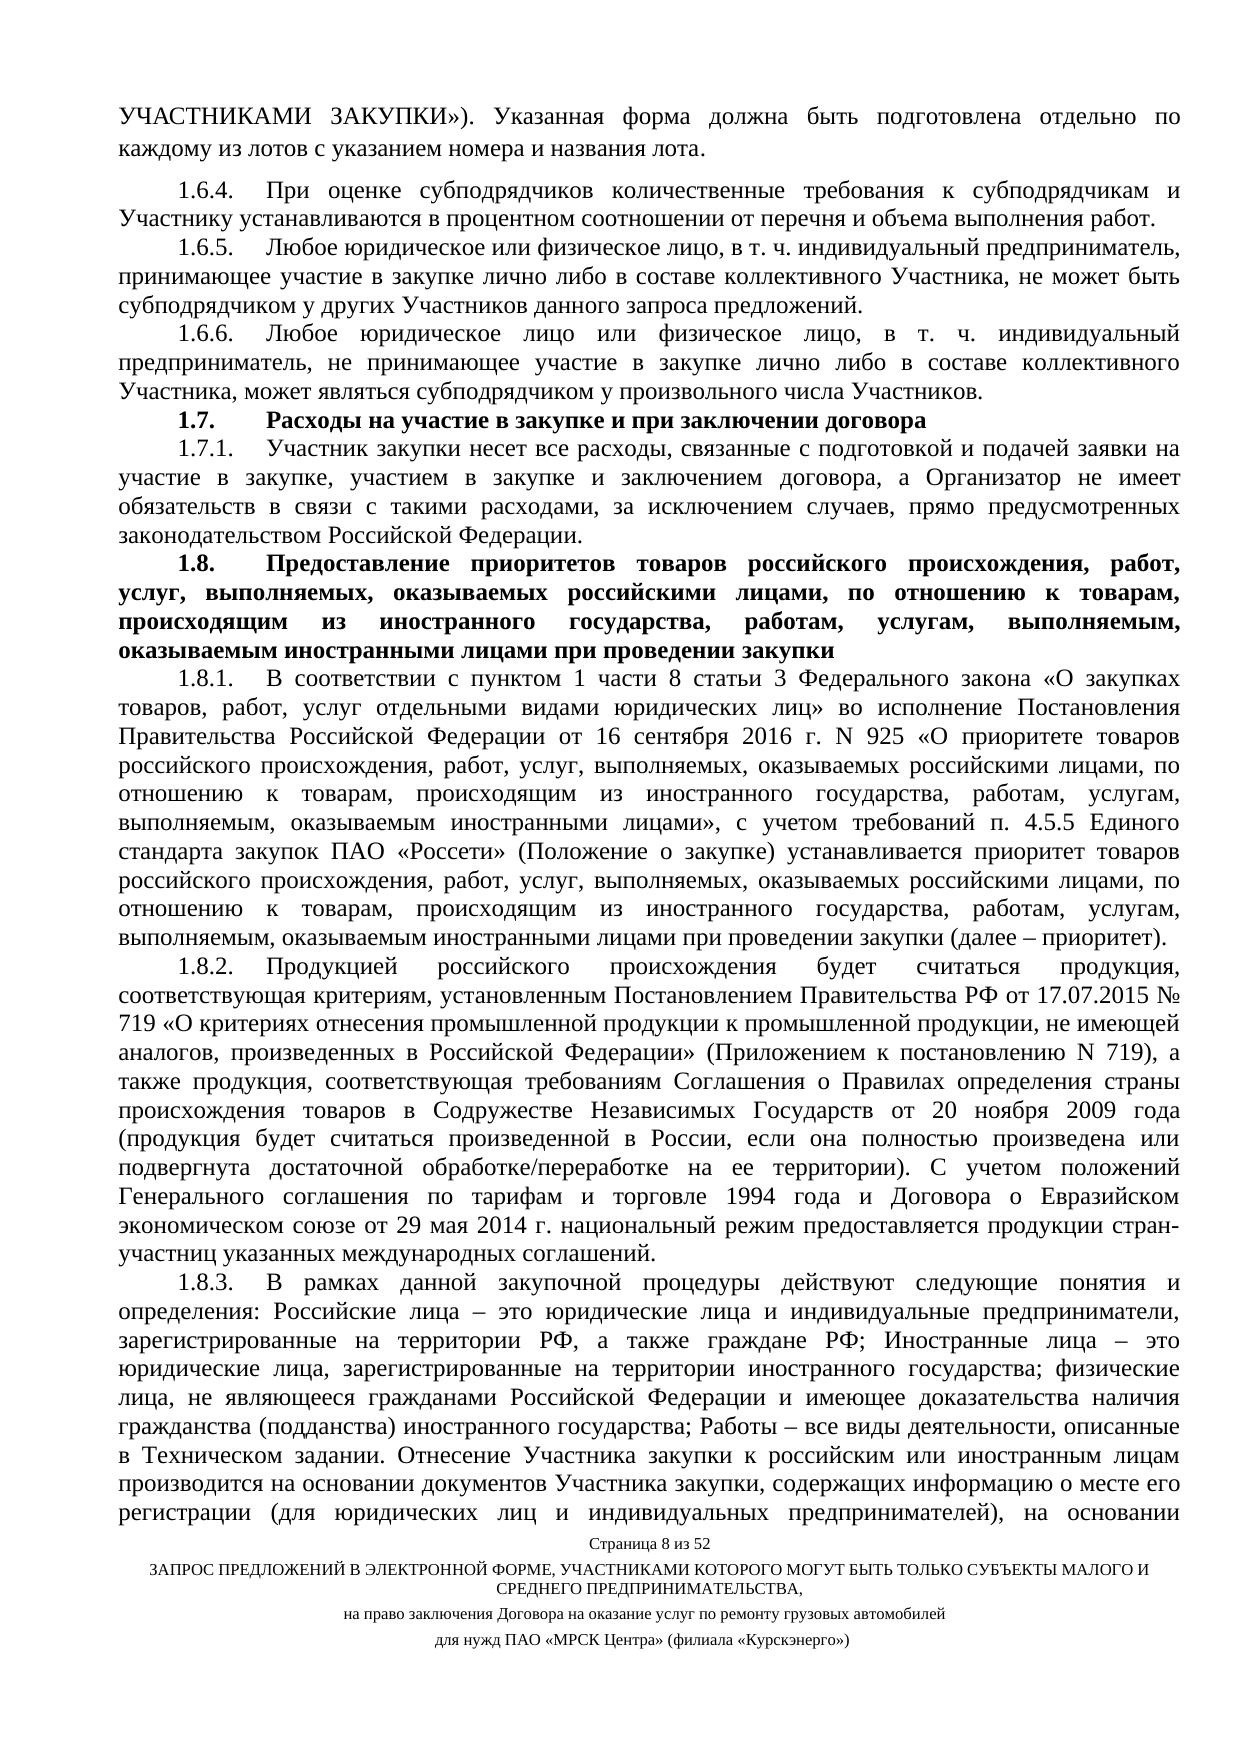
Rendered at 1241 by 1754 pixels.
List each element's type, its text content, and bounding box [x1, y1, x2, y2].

subtitle Продукцией российского происхождения будет считаться продукция, соответствующая критериям, установленным Постановлением Правительства РФ от 17.07.2015 № 719 «О критериях отнесения промышленной продукции к промышленной продукции, не имеющей аналогов, произведенных в Российской Федерации» (Приложением к постановлению N 719), а также продукция, соответствующая требованиям Соглашения о Правилах определения страны происхождения товаров в Содружестве Независимых Государств от 20 ноября 2009 года (продукция будет считаться произведенной в России, если она полностью произведена или подвергнута достаточной обработке/переработке на ее территории). С учетом положений Генерального соглашения по тарифам и торговле 1994 года и Договора о Евразийском экономическом союзе от 29 мая 2014 г. национальный режим предоставляется продукции стран-участниц указанных международных соглашений. [118, 951, 1181, 1267]
subtitle При оценке субподрядчиков количественные требования к субподрядчикам и Участнику устанавливаются в процентном соотношении от перечня и объема выполнения работ. [118, 175, 1181, 232]
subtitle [118, 1267, 1181, 1526]
subtitle Участник закупки несет все расходы, связанные с подготовкой и подачей заявки на участие в закупке, участием в закупке и заключением договора, а Организатор не имеет обязательств в связи с такими расходами, за исключением случаев, прямо предусмотренных законодательством Российской Федерации. [118, 433, 1181, 548]
subtitle В соответствии с пунктом 1 части 8 статьи 3 Федерального закона «О закупках товаров, работ, услуг отдельными видами юридических лиц» во исполнение Постановления Правительства Российской Федерации от 16 сентября 2016 г. N 925 «О приоритете товаров российского происхождения, работ, услуг, выполняемых, оказываемых российскими лицами, по отношению к товарам, происходящим из иностранного государства, работам, услугам, выполняемым, оказываемым иностранными лицами», с учетом требований п. 4.5.5 Единого стандарта закупок ПАО «Россети» (Положение о закупке) устанавливается приоритет товаров российского происхождения, работ, услуг, выполняемых, оказываемых российскими лицами, по отношению к товарам, происходящим из иностранного государства, работам, услугам, выполняемым, оказываемым иностранными лицами при проведении закупки (далее – приоритет). [118, 663, 1181, 951]
subtitle Любое юридическое или физическое лицо, в т. ч. индивидуальный предприниматель, принимающее участие в закупке лично либо в составе коллективного Участника, не может быть субподрядчиком у других Участников данного запроса предложений. [118, 232, 1181, 318]
subtitle Любое юридическое лицо или физическое лицо, в т. ч. индивидуальный предприниматель, не принимающее участие в закупке лично либо в составе коллективного Участника, может являться субподрядчиком у произвольного числа Участников. [118, 318, 1181, 405]
subtitle Расходы на участие в закупке и при заключении договора [118, 405, 1181, 433]
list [118, 101, 1181, 162]
subtitle Предоставление приоритетов товаров российского происхождения, работ, услуг, выполняемых, оказываемых российскими лицами, по отношению к товарам, происходящим из иностранного государства, работам, услугам, выполняемым, оказываемым иностранными лицами при проведении закупки [118, 548, 1181, 663]
